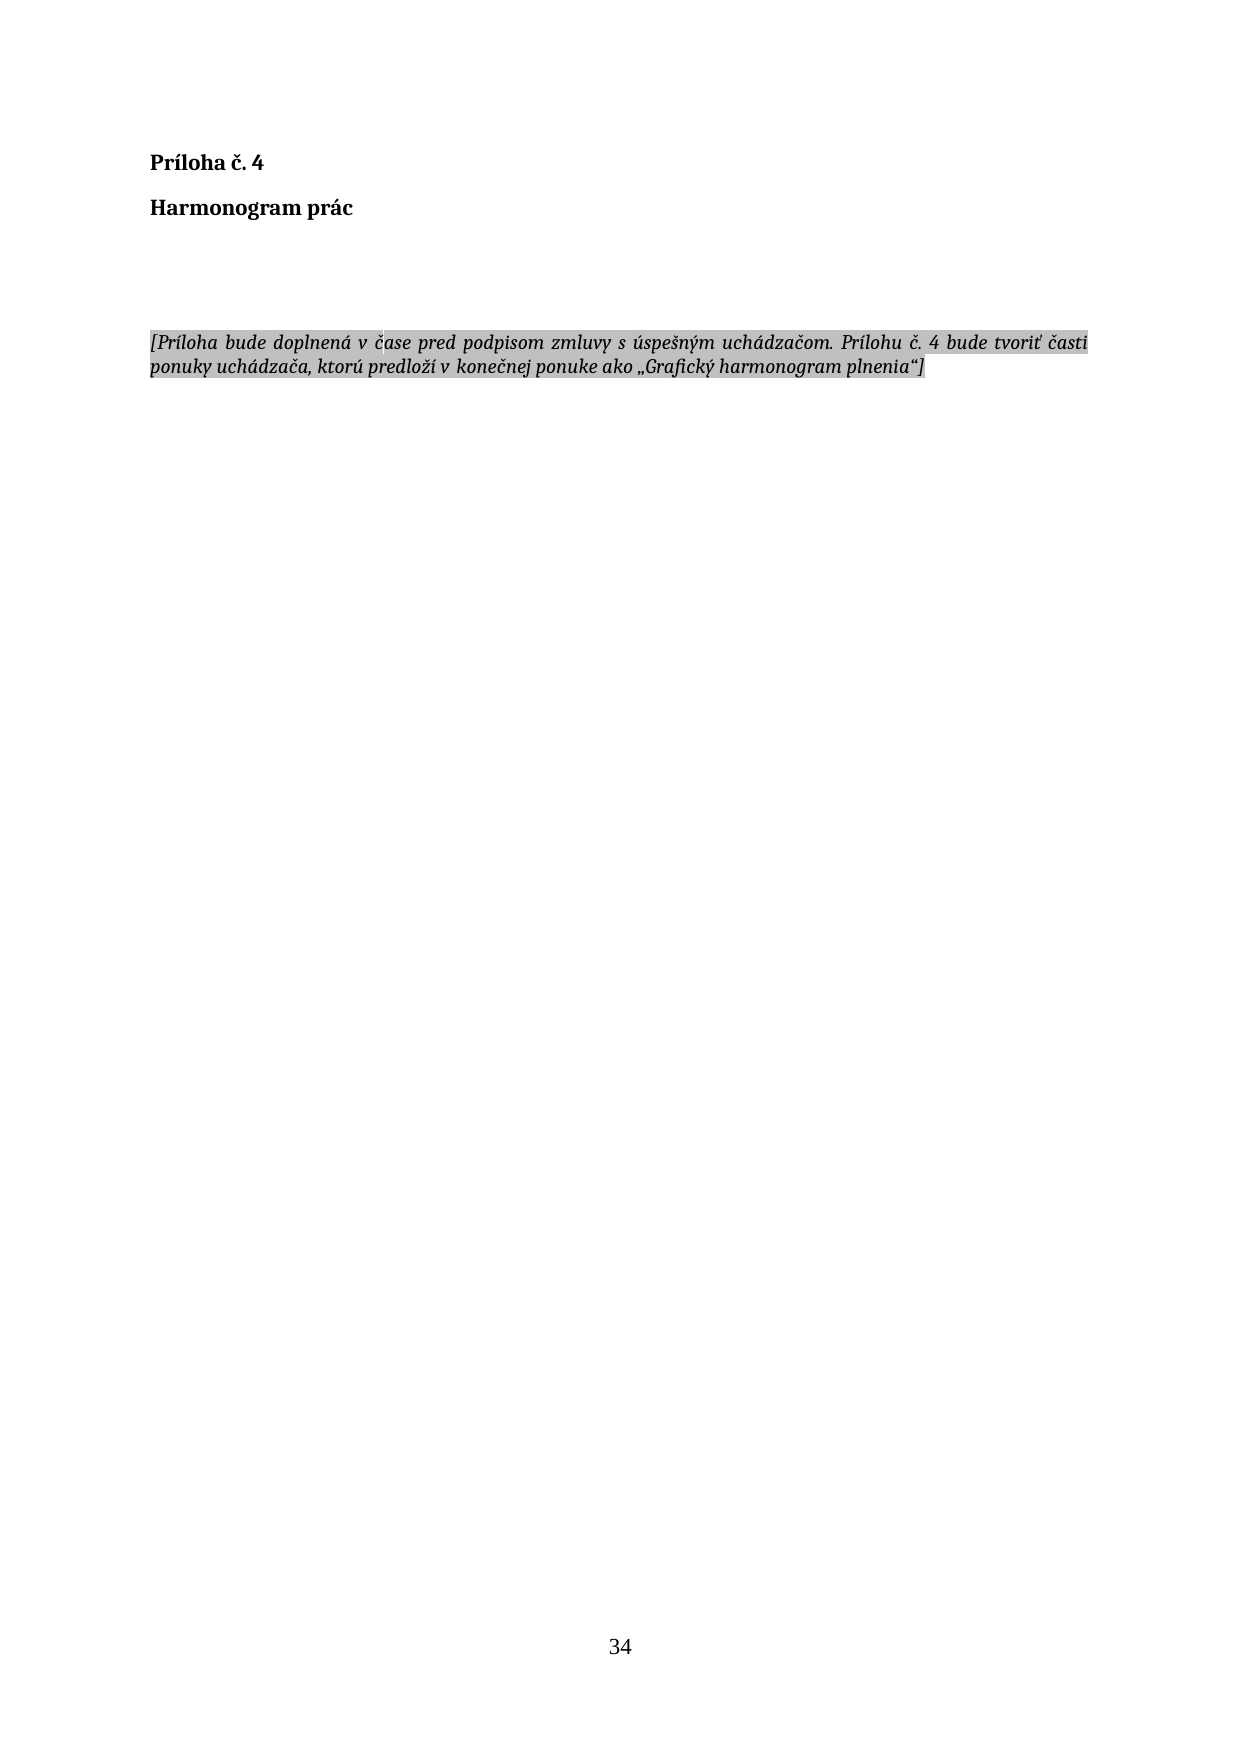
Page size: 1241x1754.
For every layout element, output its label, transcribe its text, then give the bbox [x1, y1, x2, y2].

text Harmonogram prác [150, 195, 1090, 221]
text Príloha č. 4 [150, 150, 1090, 176]
